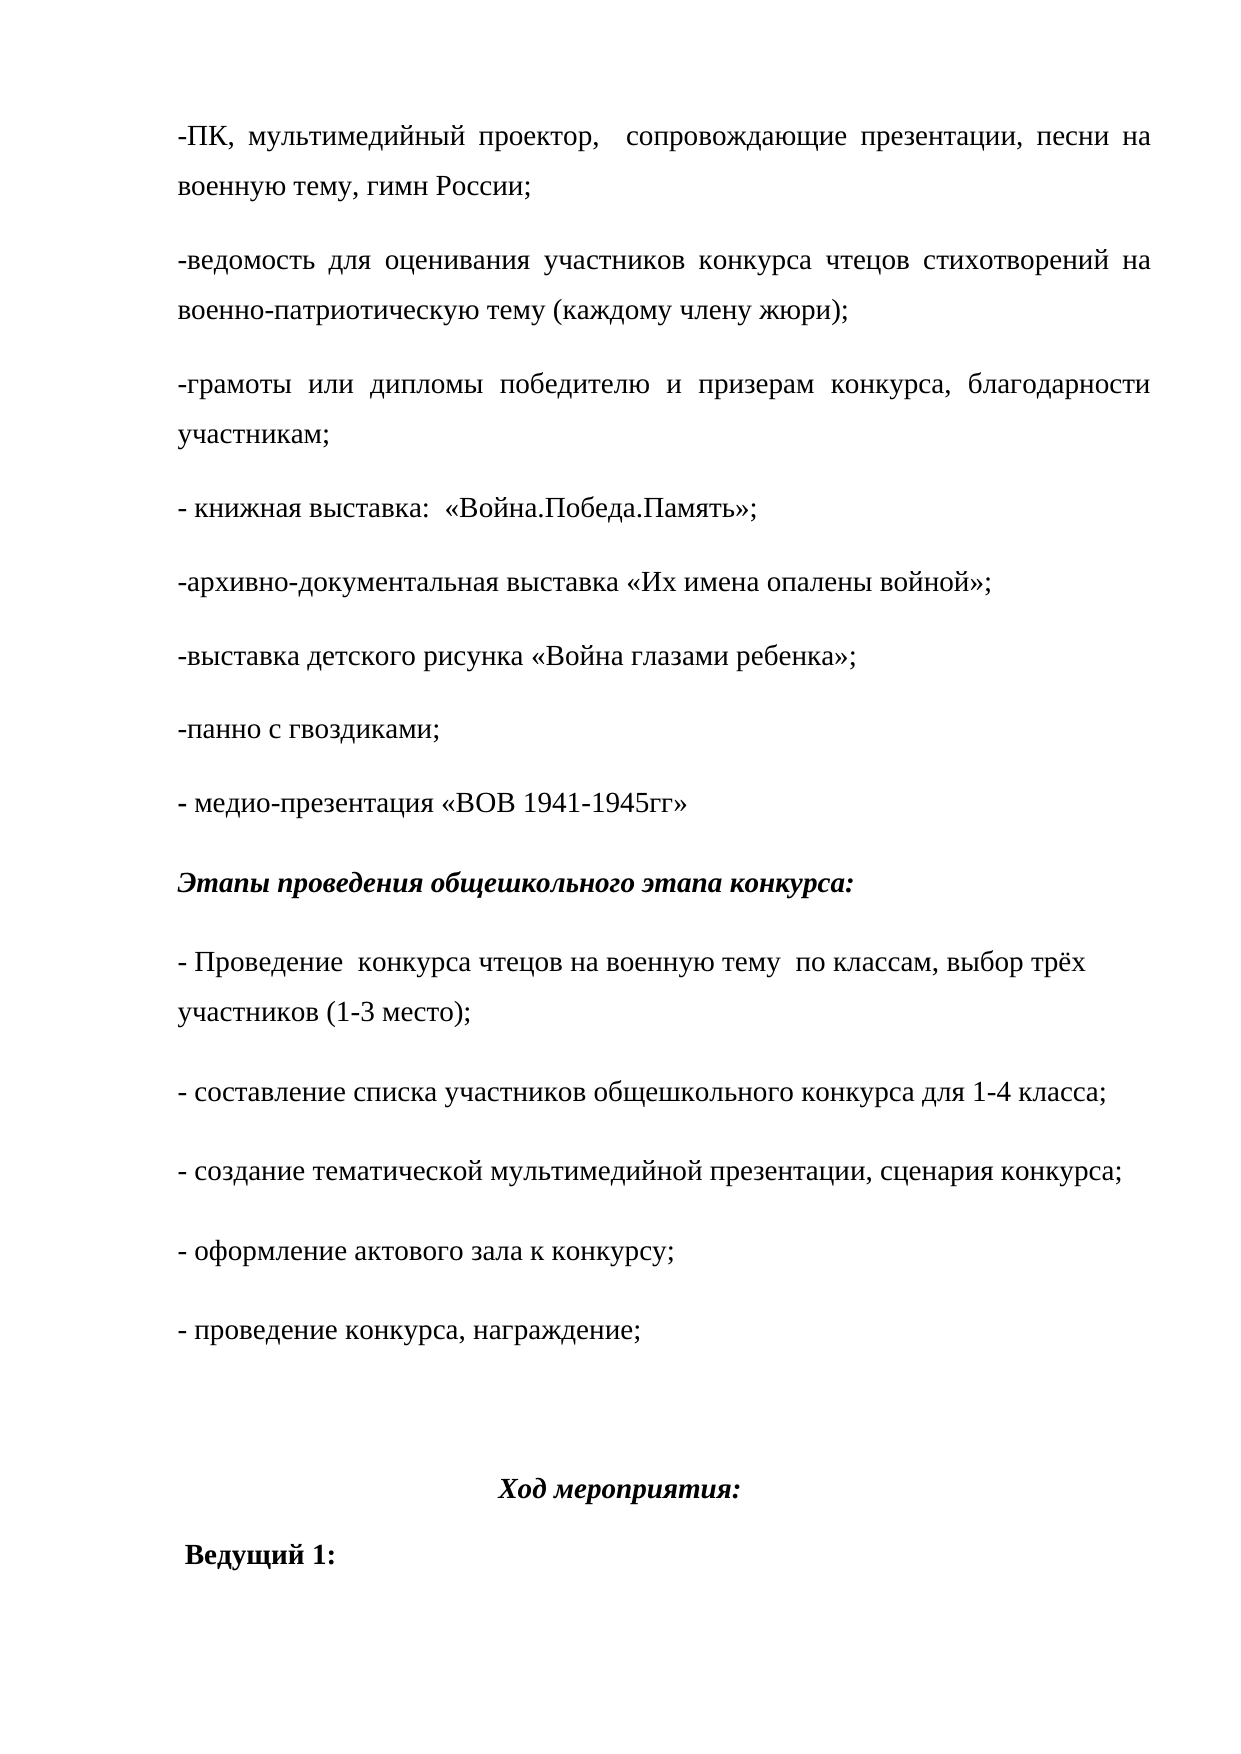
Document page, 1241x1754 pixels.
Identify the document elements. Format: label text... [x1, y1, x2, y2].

text -грамоты или дипломы победителю и призерам конкурса, благодарности участникам; [177, 366, 1152, 450]
text - Проведение конкурса чтецов на военную тему по классам, выбор трёх участников (1-3 место); [177, 944, 1152, 1028]
text - создание тематической мультимедийной презентации, сценария конкурса; [177, 1153, 1152, 1187]
text - проведение конкурса, награждение; [177, 1312, 1152, 1346]
text Этапы проведения общешкольного этапа конкурса: [177, 865, 1152, 898]
text - книжная выставка: «Война.Победа.Память»; [177, 490, 1152, 524]
text - медио-презентация «ВОВ 1941-1945гг» [177, 785, 1152, 819]
text Ведущий 1: [177, 1537, 1152, 1571]
text -архивно-документальная выставка «Их имена опалены войной»; [177, 564, 1152, 598]
text -ПК, мультимедийный проектор, сопровождающие презентации, песни на военную тему, гимн России; [177, 118, 1152, 202]
text -выставка детского рисунка «Война глазами ребенка»; [177, 638, 1152, 671]
text -панно с гвоздиками; [177, 712, 1152, 745]
text Ход мероприятия: [177, 1471, 1152, 1505]
text -ведомость для оценивания участников конкурса чтецов стихотворений на военно-патриотическую тему (каждому члену жюри); [177, 242, 1152, 326]
text - составление списка участников общешкольного конкурса для 1-4 класса; [177, 1074, 1152, 1108]
text - оформление актового зала к конкурсу; [177, 1233, 1152, 1267]
